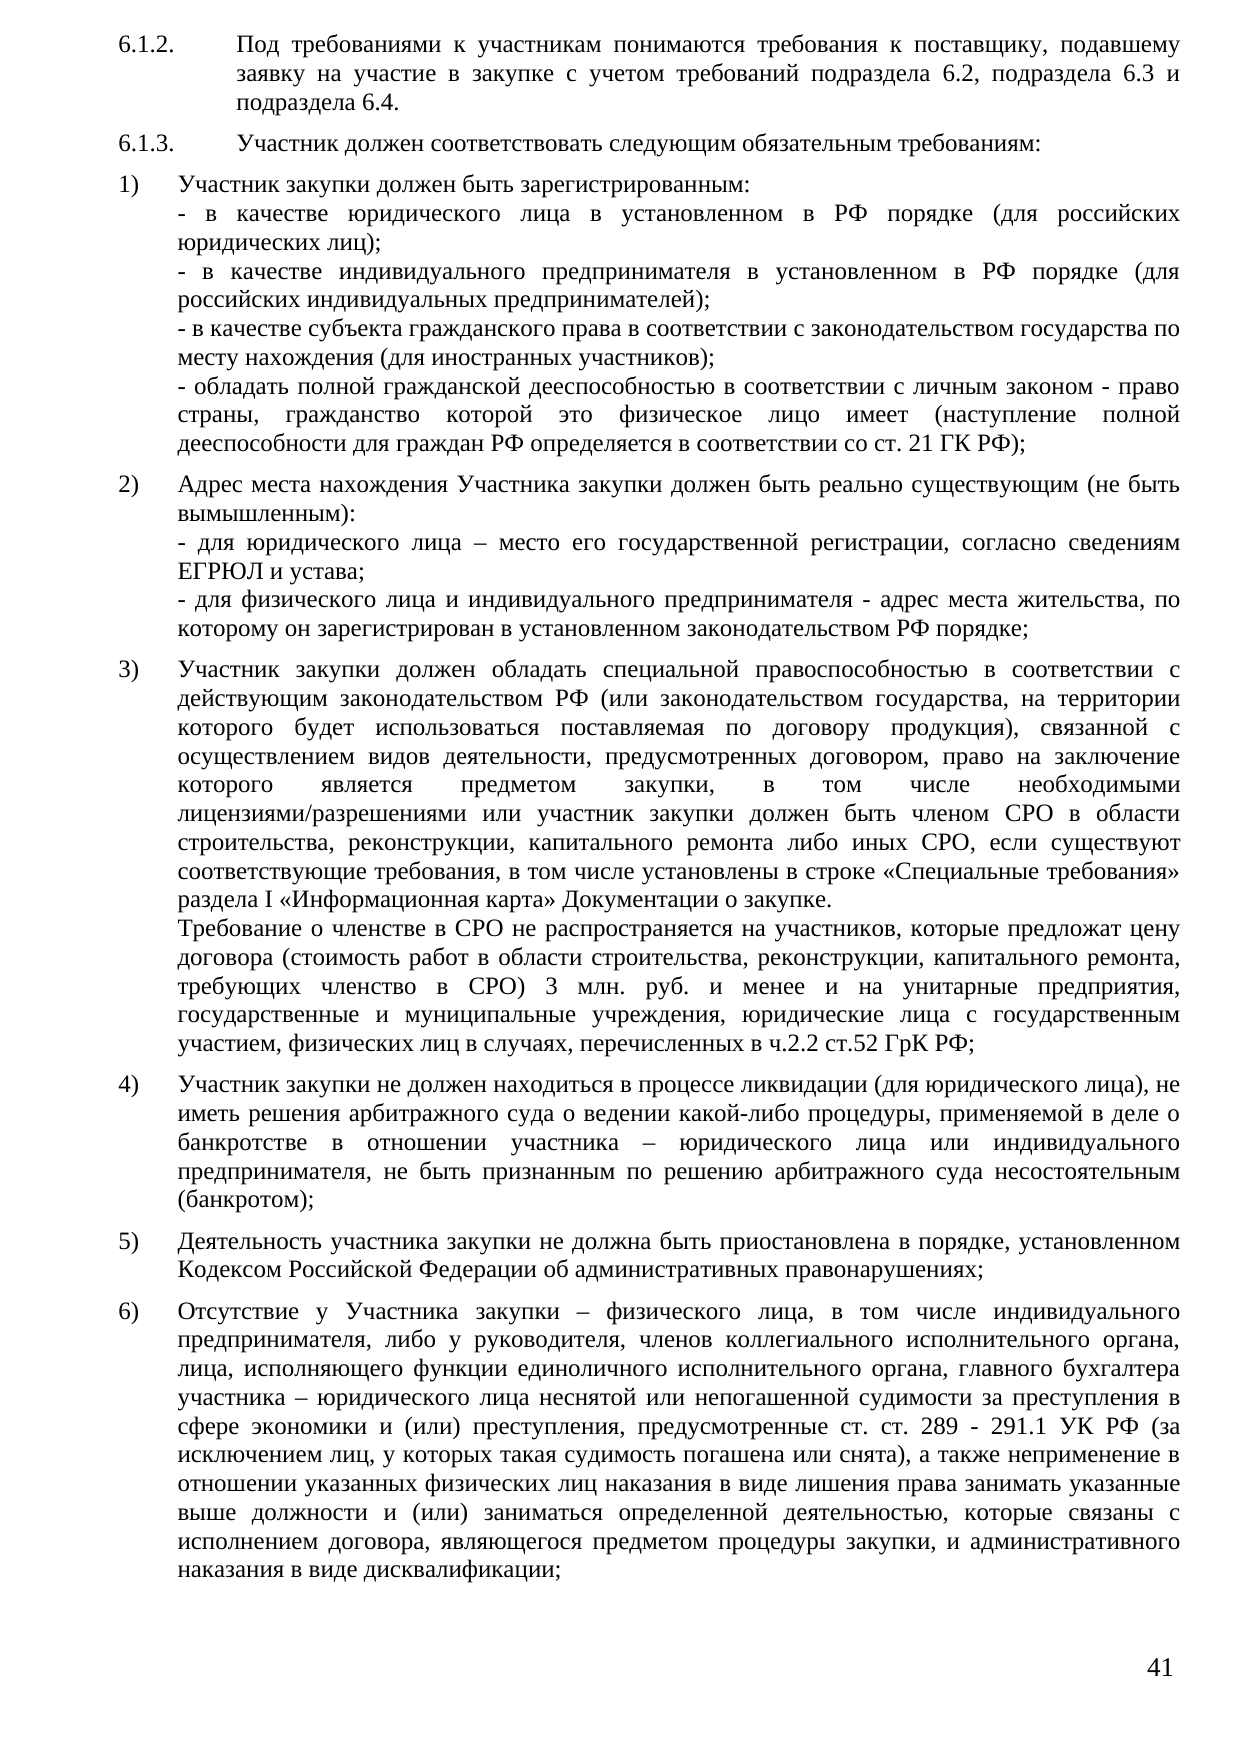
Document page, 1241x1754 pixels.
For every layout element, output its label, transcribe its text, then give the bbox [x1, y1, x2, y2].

text Участник должен соответствовать следующим обязательным требованиям: [118, 128, 1181, 157]
list Требование о членстве в СРО не распространяется на участников, которые предложат цену договора (стоимость работ в области строительства, реконструкции, капитального ремонта, требующих членство в СРО) 3 млн. руб. и менее и на унитарные предприятия, государственные и муниципальные учреждения, юридические лица с государственным участием, физических лиц в случаях, перечисленных в ч.2.2 ст.52 ГрК РФ; [177, 913, 1181, 1057]
list - в качестве индивидуального предпринимателя в установленном в РФ порядке (для российских индивидуальных предпринимателей); [177, 256, 1181, 313]
text Адрес места нахождения Участника закупки должен быть реально существующим (не быть вымышленным): [118, 469, 1181, 527]
text Участник закупки должен обладать специальной правоспособностью в соответствии с действующим законодательством РФ (или законодательством государства, на территории которого будет использоваться поставляемая по договору продукция), связанной с осуществлением видов деятельности, предусмотренных договором, право на заключение которого является предметом закупки, в том числе необходимыми лицензиями/разрешениями или участник закупки должен быть членом СРО в области строительства, реконструкции, капитального ремонта либо иных СРО, если существуют соответствующие требования, в том числе установлены в строке «Специальные требования» раздела I «Информационная карта» Документации о закупке. [118, 654, 1181, 913]
list - обладать полной гражданской дееспособностью в соответствии с личным законом - право страны, гражданство которой это физическое лицо имеет (наступление полной дееспособности для граждан РФ определяется в соответствии со ст. 21 ГК РФ); [177, 371, 1181, 457]
text Под требованиями к участникам понимаются требования к поставщику, подавшему заявку на участие в закупке с учетом требований подраздела 6.2, подраздела 6.3 и подраздела 6.4. [118, 29, 1181, 116]
list - для юридического лица – место его государственной регистрации, согласно сведениям ЕГРЮЛ и устава; [177, 527, 1181, 584]
text Отсутствие у Участника закупки – физического лица, в том числе индивидуального предпринимателя, либо у руководителя, членов коллегиального исполнительного органа, лица, исполняющего функции единоличного исполнительного органа, главного бухгалтера участника – юридического лица неснятой или непогашенной судимости за преступления в сфере экономики и (или) преступления, предусмотренные ст. ст. 289 - 291.1 УК РФ (за исключением лиц, у которых такая судимость погашена или снята), а также неприменение в отношении указанных физических лиц наказания в виде лишения права занимать указанные выше должности и (или) заниматься определенной деятельностью, которые связаны с исполнением договора, являющегося предметом процедуры закупки, и административного наказания в виде дисквалификации; [118, 1296, 1181, 1583]
text Деятельность участника закупки не должна быть приостановлена в порядке, установленном Кодексом Российской Федерации об административных правонарушениях; [118, 1226, 1181, 1283]
text Участник закупки должен быть зарегистрированным: [118, 169, 1181, 198]
list - в качестве субъекта гражданского права в соответствии с законодательством государства по месту нахождения (для иностранных участников); [177, 313, 1181, 371]
list - в качестве юридического лица в установленном в РФ порядке (для российских юридических лиц); [177, 198, 1181, 256]
list - для физического лица и индивидуального предпринимателя - адрес места жительства, по которому он зарегистрирован в установленном законодательством РФ порядке; [177, 584, 1181, 642]
text Участник закупки не должен находиться в процессе ликвидации (для юридического лица), не иметь решения арбитражного суда о ведении какой-либо процедуры, применяемой в деле о банкротстве в отношении участника – юридического лица или индивидуального предпринимателя, не быть признанным по решению арбитражного суда несостоятельным (банкротом); [118, 1069, 1181, 1213]
